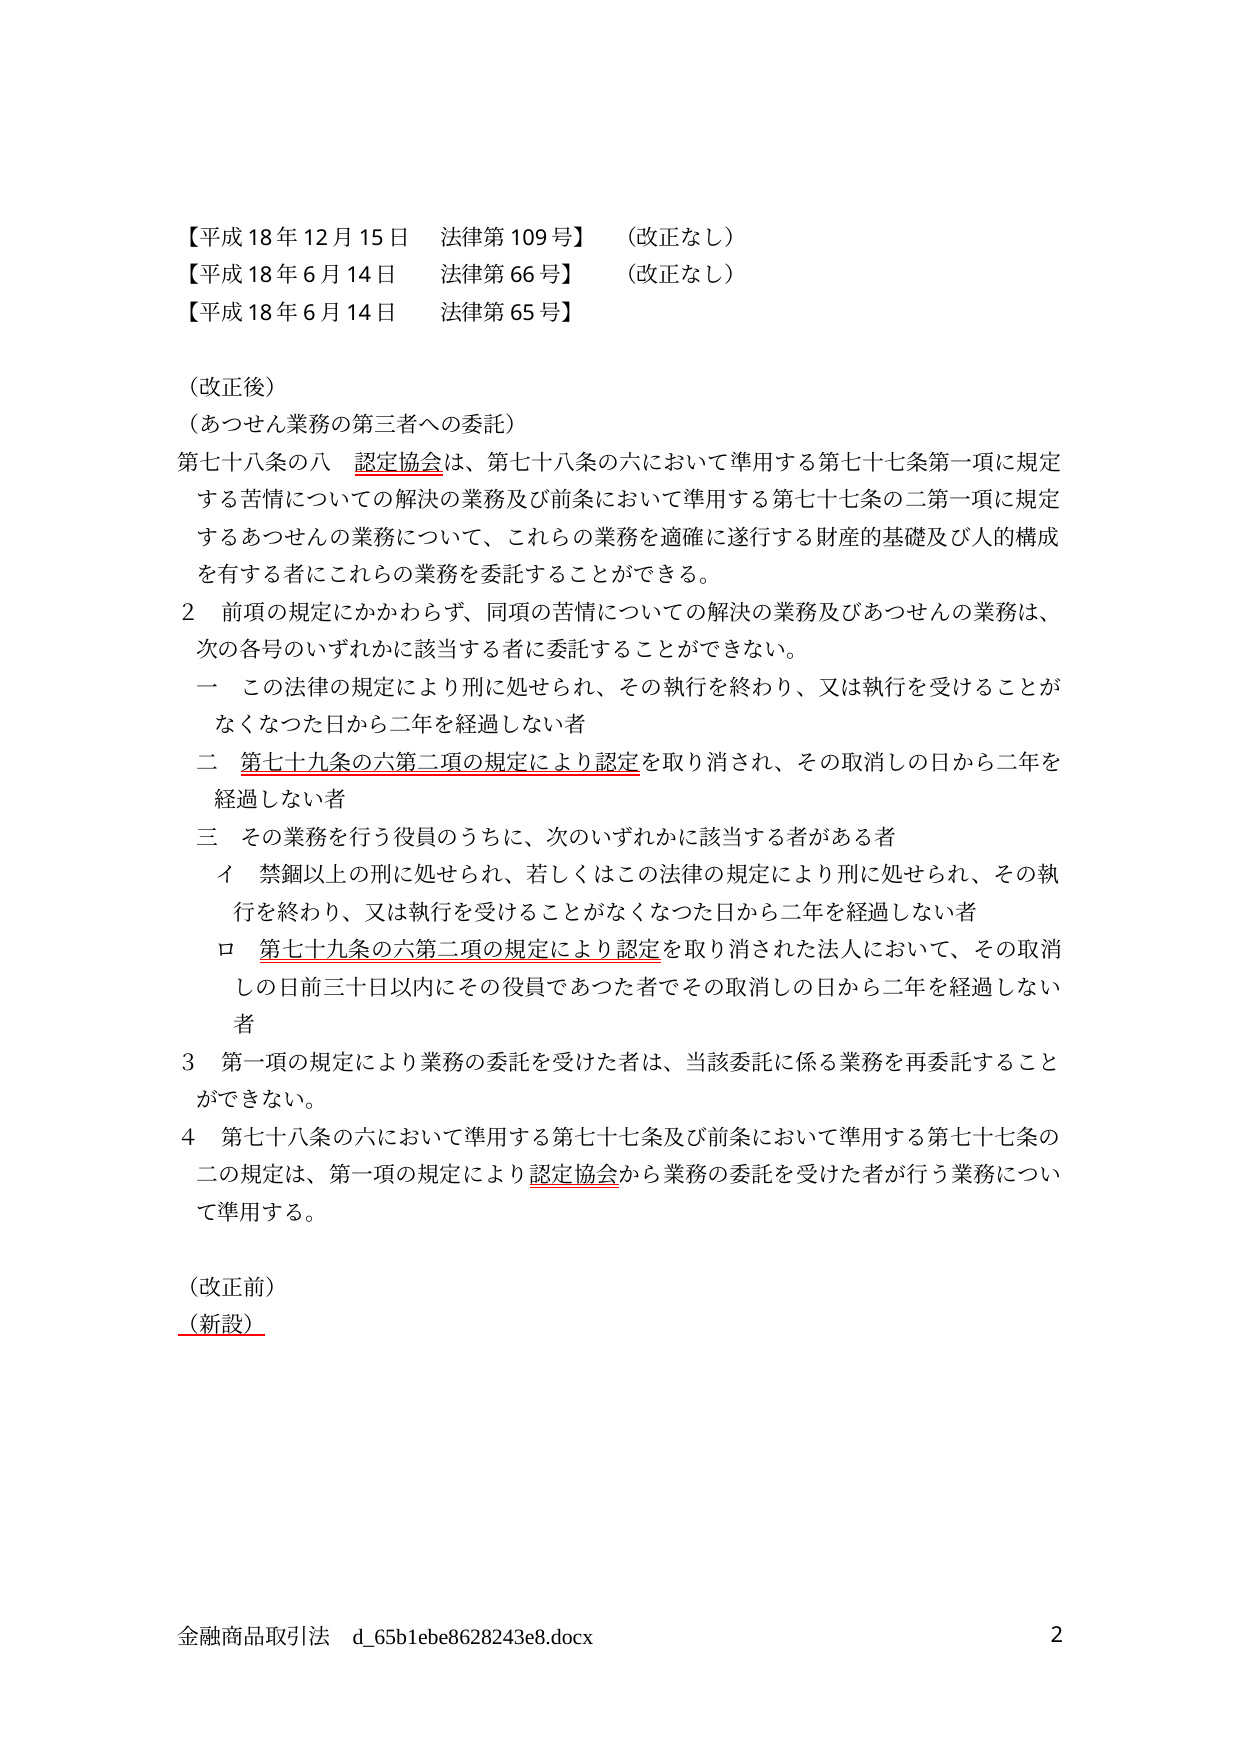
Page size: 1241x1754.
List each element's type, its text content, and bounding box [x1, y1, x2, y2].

text 一 この法律の規定により刑に処せられ、その執行を終わり、又は執行を受けることがなくなつた日から二年を経過しない者 [196, 667, 1063, 742]
text （新設） [177, 1304, 1063, 1342]
text ロ 第七十九条の六第二項の規定により認定を取り消された法人において、その取消しの日前三十日以内にその役員であつた者でその取消しの日から二年を経過しない者 [215, 929, 1063, 1042]
text ３ 第一項の規定により業務の委託を受けた者は、当該委託に係る業務を再委託することができない。 [177, 1042, 1063, 1117]
text ２ 前項の規定にかかわらず、同項の苦情についての解決の業務及びあつせんの業務は、次の各号のいずれかに該当する者に委託することができない。 [177, 592, 1063, 667]
text イ 禁錮以上の刑に処せられ、若しくはこの法律の規定により刑に処せられ、その執行を終わり、又は執行を受けることがなくなつた日から二年を経過しない者 [215, 854, 1063, 929]
text 【平成18年6月14日 法律第66号】 （改正なし） [177, 254, 1063, 292]
text ４ 第七十八条の六において準用する第七十七条及び前条において準用する第七十七条の二の規定は、第一項の規定により認定協会から業務の委託を受けた者が行う業務について準用する。 [177, 1117, 1063, 1229]
text （あつせん業務の第三者への委託） [177, 404, 1063, 442]
text 第七十八条の八 認定協会は、第七十八条の六において準用する第七十七条第一項に規定する苦情についての解決の業務及び前条において準用する第七十七条の二第一項に規定するあつせんの業務について、これらの業務を適確に遂行する財産的基礎及び人的構成を有する者にこれらの業務を委託することができる。 [177, 442, 1063, 592]
text 【平成18年6月14日 法律第65号】 [177, 292, 1063, 329]
text 三 その業務を行う役員のうちに、次のいずれかに該当する者がある者 [196, 817, 1063, 854]
text （改正後） [177, 367, 1063, 404]
text （改正前） [177, 1267, 1063, 1304]
text 【平成18年12月15日 法律第109号】 （改正なし） [177, 217, 1063, 254]
text 二 第七十九条の六第二項の規定により認定を取り消され、その取消しの日から二年を経過しない者 [196, 742, 1063, 817]
